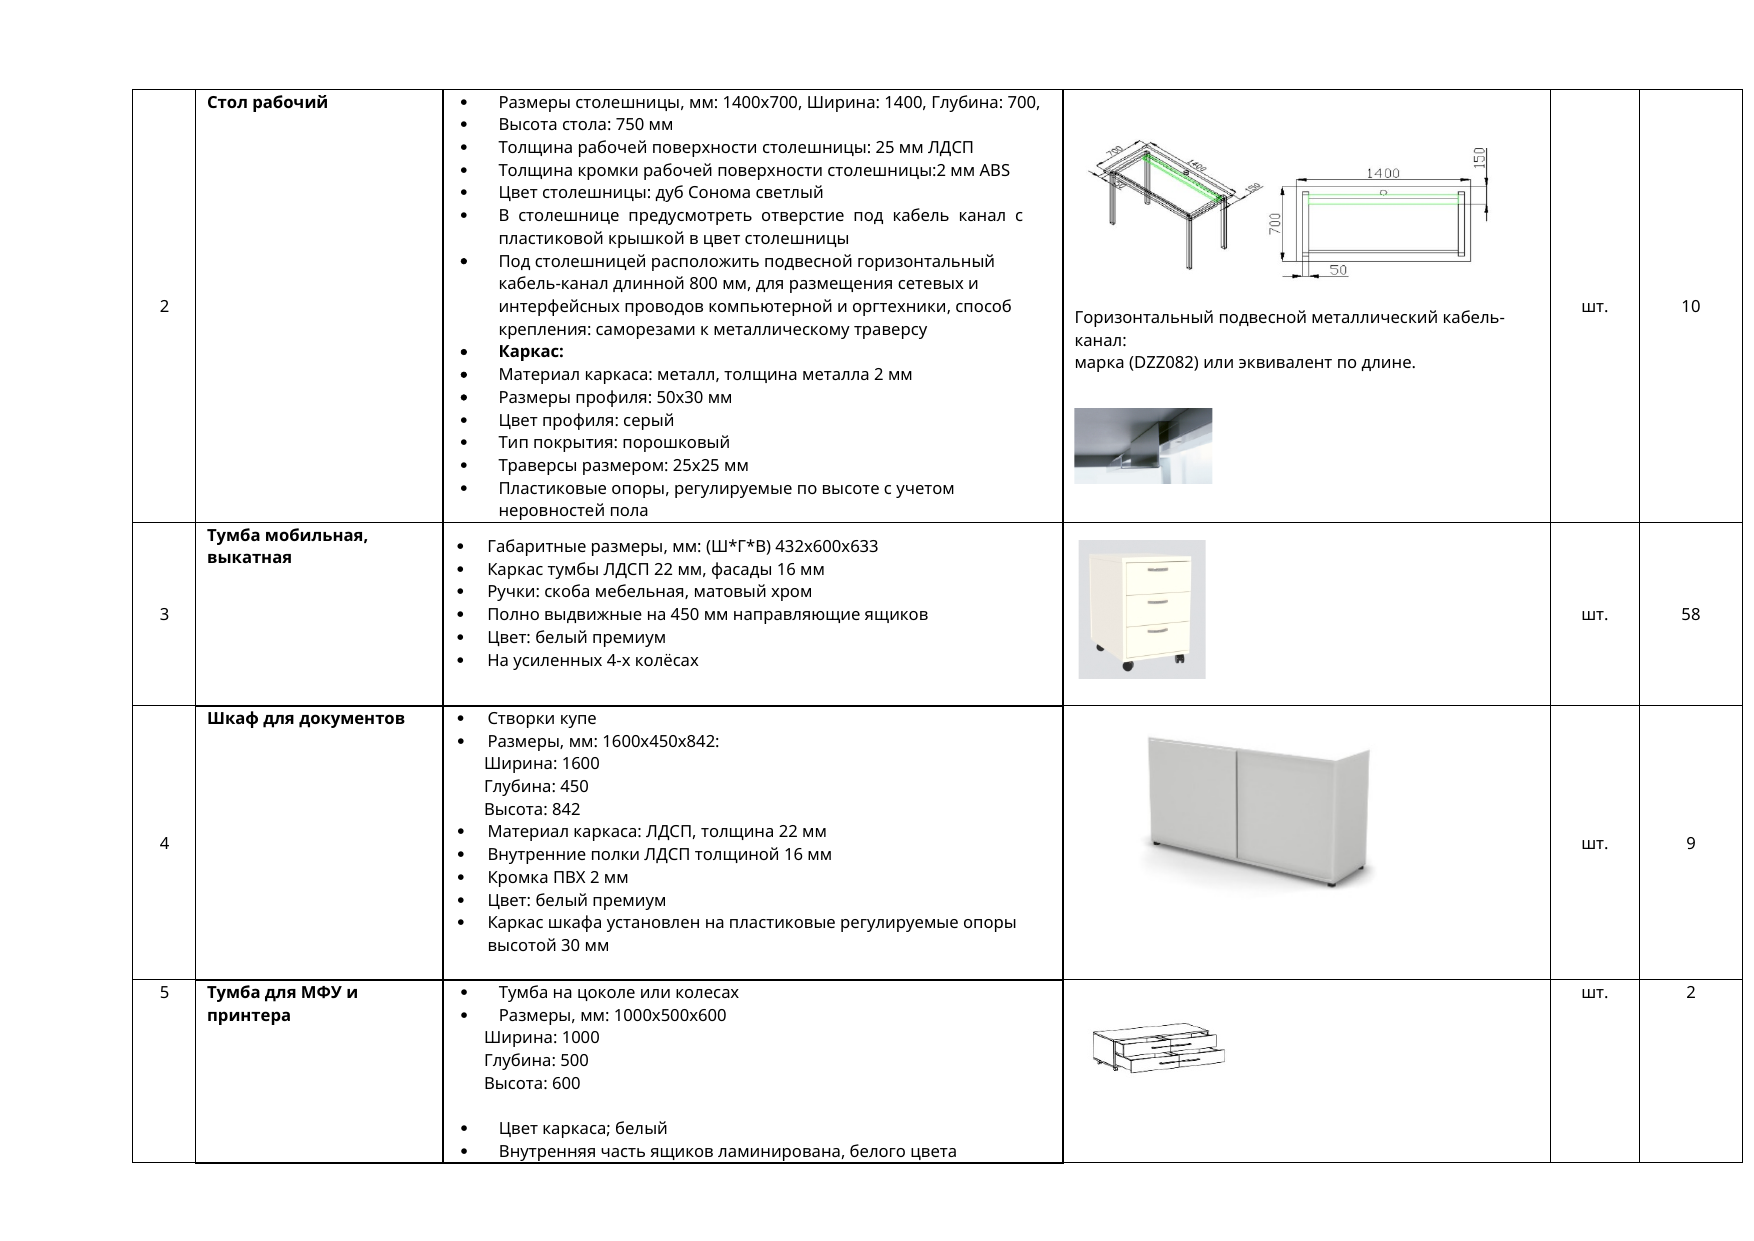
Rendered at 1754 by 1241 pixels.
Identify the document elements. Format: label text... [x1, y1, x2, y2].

table_cell шт. [1551, 523, 1639, 705]
table_cell Шкаф для документов [196, 707, 442, 979]
picture [1074, 128, 1498, 283]
table_cell шт. [1551, 706, 1639, 979]
picture [1088, 714, 1424, 923]
table_cell [1064, 706, 1550, 979]
table_cell [1064, 980, 1550, 1162]
table_cell 3 [133, 523, 195, 705]
table_cell Горизонтальный подвесной металлический кабель-канал: марка (DZZ082) или эквивалент по длине. [1064, 90, 1550, 522]
table_cell Размеры столешницы, мм: 1400х700, Ширина: 1400, Глубина: 700, Высота стола: 750 мм Толщина рабочей поверхности столешницы: 25 мм ЛДСП Толщина кромки рабочей поверхности столешницы:2 мм ABS Цвет столешницы: дуб Сонома светлый В столешнице предусмотреть отверстие под кабель канал с пластиковой крышкой в цвет столешницы Под столешницей расположить подвесной горизонтальный кабель-канал длинной 800 мм, для размещения сетевых и интерфейсных проводов компьютерной и оргтехники, способ крепления: саморезами к металлическому траверсу Каркас: Материал каркаса: металл, толщина металла 2 мм Размеры профиля: 50х30 мм Цвет профиля: серый Тип покрытия: порошковый Траверсы размером: 25х25 мм Пластиковые опоры, регулируемые по высоте с учетом неровностей пола [444, 90, 1062, 522]
table_cell шт. [1551, 980, 1639, 1162]
picture [1074, 408, 1213, 484]
table_cell Стол рабочий [196, 90, 442, 522]
table_cell 2 [133, 90, 195, 522]
table_cell Тумба мобильная, выкатная [196, 523, 442, 705]
table_cell 9 [1640, 706, 1742, 979]
table_cell шт. [1551, 90, 1639, 522]
table_cell [1064, 523, 1550, 705]
table_cell 10 [1640, 90, 1742, 522]
picture [1074, 1016, 1240, 1089]
table_cell 2 [1640, 980, 1742, 1162]
table_cell Створки купе Размеры, мм: 1600х450х842: Ширина: 1600 Глубина: 450 Высота: 842 Материал каркаса: ЛДСП, толщина 22 мм Внутренние полки ЛДСП толщиной 16 мм Кромка ПВХ 2 мм Цвет: белый премиум Каркас шкафа установлен на пластиковые регулируемые опоры высотой 30 мм [444, 707, 1062, 979]
table_cell Габаритные размеры, мм: (Ш*Г*В) 432x600x633 Каркас тумбы ЛДСП 22 мм, фасады 16 мм Ручки: скоба мебельная, матовый хром Полно выдвижные на 450 мм направляющие ящиков Цвет: белый премиум На усиленных 4-х колёсах [444, 523, 1062, 705]
table_cell 4 [133, 706, 195, 979]
table_cell 5 [133, 980, 195, 1162]
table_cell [196, 981, 442, 1162]
table_cell 58 [1640, 523, 1742, 705]
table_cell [444, 981, 1062, 1162]
